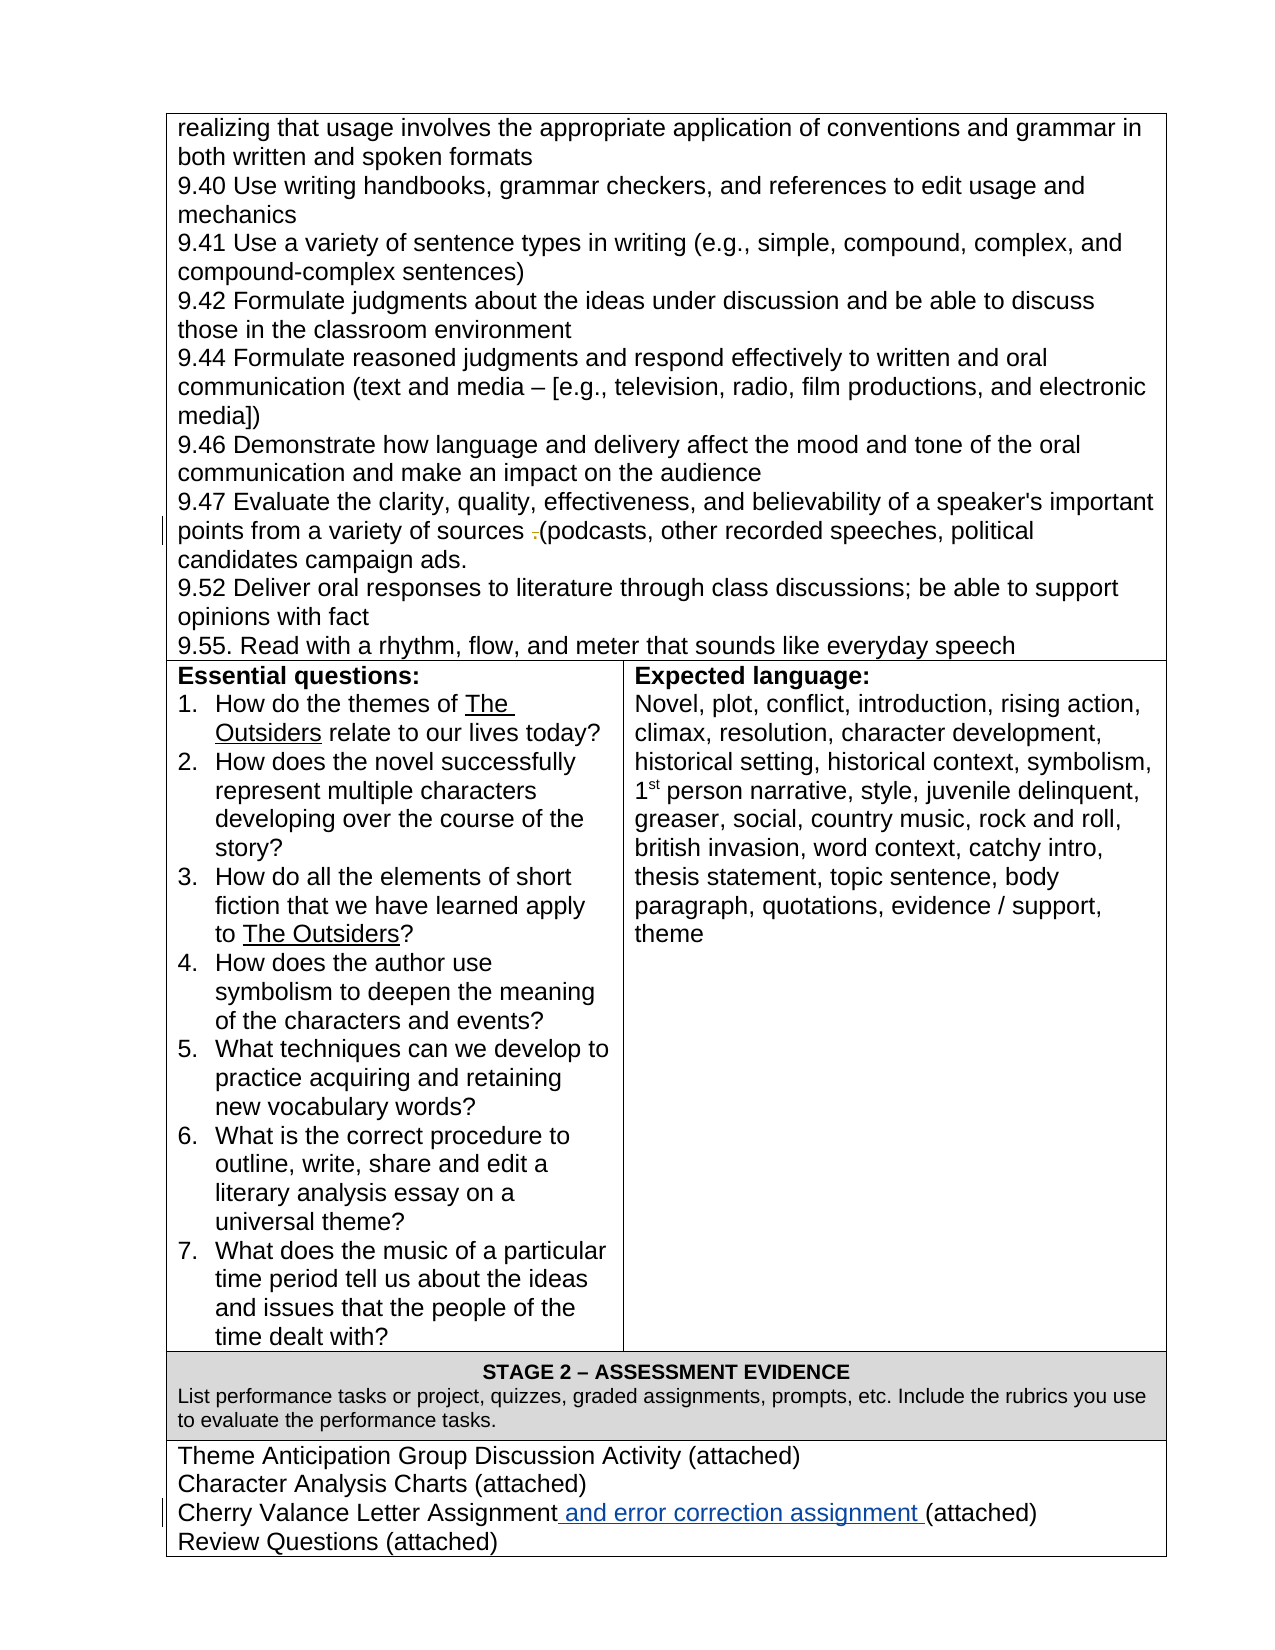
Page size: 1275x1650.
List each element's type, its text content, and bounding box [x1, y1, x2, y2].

table_cell Essential questions: How do the themes of The Outsiders relate to our lives today? How does the novel successfully represent multiple characters developing over the course of the story? How do all the elements of short fiction that we have learned apply to The Outsiders? How does the author use symbolism to deepen the meaning of the characters and events? What techniques can we develop to practice acquiring and retaining new vocabulary words? What is the correct procedure to outline, write, share and edit a literary analysis essay on a universal theme? What does the music of a particular time period tell us about the ideas and issues that the people of the time dealt with? [167, 661, 623, 1351]
table_cell STAGE 2 – ASSESSMENT EVIDENCE List performance tasks or project, quizzes, graded assignments, prompts, etc. Include the rubrics you use to evaluate the performance tasks. [167, 1352, 1166, 1440]
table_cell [167, 114, 1166, 660]
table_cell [167, 1441, 1166, 1556]
table_cell Expected language: Novel, plot, conflict, introduction, rising action, climax, resolution, character development, historical setting, historical context, symbolism, 1st person narrative, style, juvenile delinquent, greaser, social, country music, rock and roll, british invasion, word context, catchy intro, thesis statement, topic sentence, body paragraph, quotations, evidence / support, theme [624, 661, 1166, 1351]
